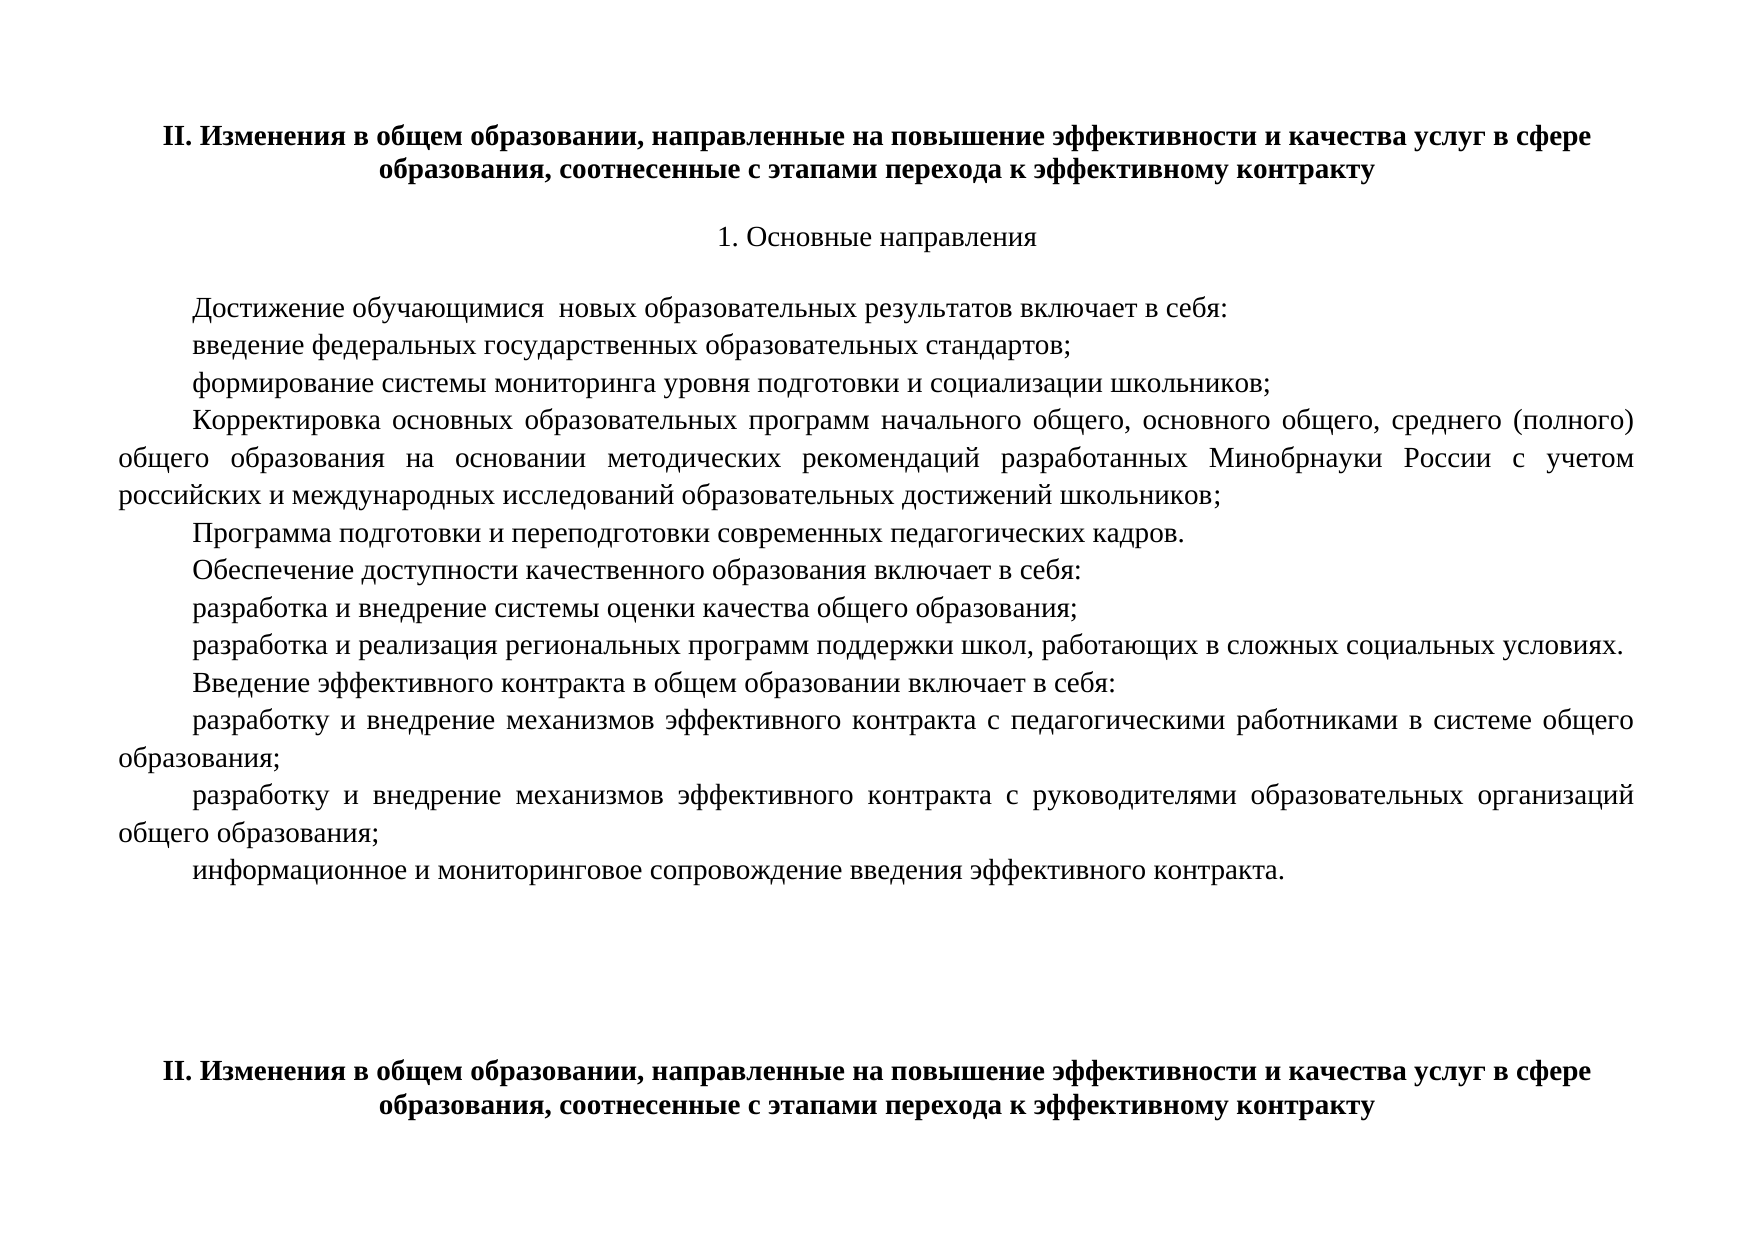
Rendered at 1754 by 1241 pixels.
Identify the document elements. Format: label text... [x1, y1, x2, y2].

text Программа подготовки и переподготовки современных педагогических кадров. [118, 511, 1636, 548]
text II. Изменения в общем образовании, направленные на повышение эффективности и качества услуг в сфере образования, соотнесенные с этапами перехода к эффективному контракту [118, 1053, 1636, 1121]
text разработка и внедрение системы оценки качества общего образования; [118, 586, 1636, 623]
text введение федеральных государственных образовательных стандартов; [118, 323, 1636, 361]
text 1. Основные направления [118, 219, 1636, 252]
text II. Изменения в общем образовании, направленные на повышение эффективности и качества услуг в сфере образования, соотнесенные с этапами перехода к эффективному контракту [118, 118, 1636, 185]
text разработку и внедрение механизмов эффективного контракта с руководителями образовательных организаций общего образования; [118, 773, 1636, 848]
text Корректировка основных образовательных программ начального общего, основного общего, среднего (полного) общего образования на основании методических рекомендаций разработанных Минобрнауки России с учетом российских и международных исследований образовательных достижений школьников; [118, 398, 1636, 511]
text формирование системы мониторинга уровня подготовки и социализации школьников; [118, 361, 1636, 398]
text Обеспечение доступности качественного образования включает в себя: [118, 548, 1636, 586]
text разработку и внедрение механизмов эффективного контракта с педагогическими работниками в системе общего образования; [118, 698, 1636, 773]
text Введение эффективного контракта в общем образовании включает в себя: [118, 661, 1636, 698]
text Достижение обучающимися новых образовательных результатов включает в себя: [118, 286, 1636, 323]
text информационное и мониторинговое сопровождение введения эффективного контракта. [118, 848, 1636, 886]
text разработка и реализация региональных программ поддержки школ, работающих в сложных социальных условиях. [118, 623, 1636, 661]
